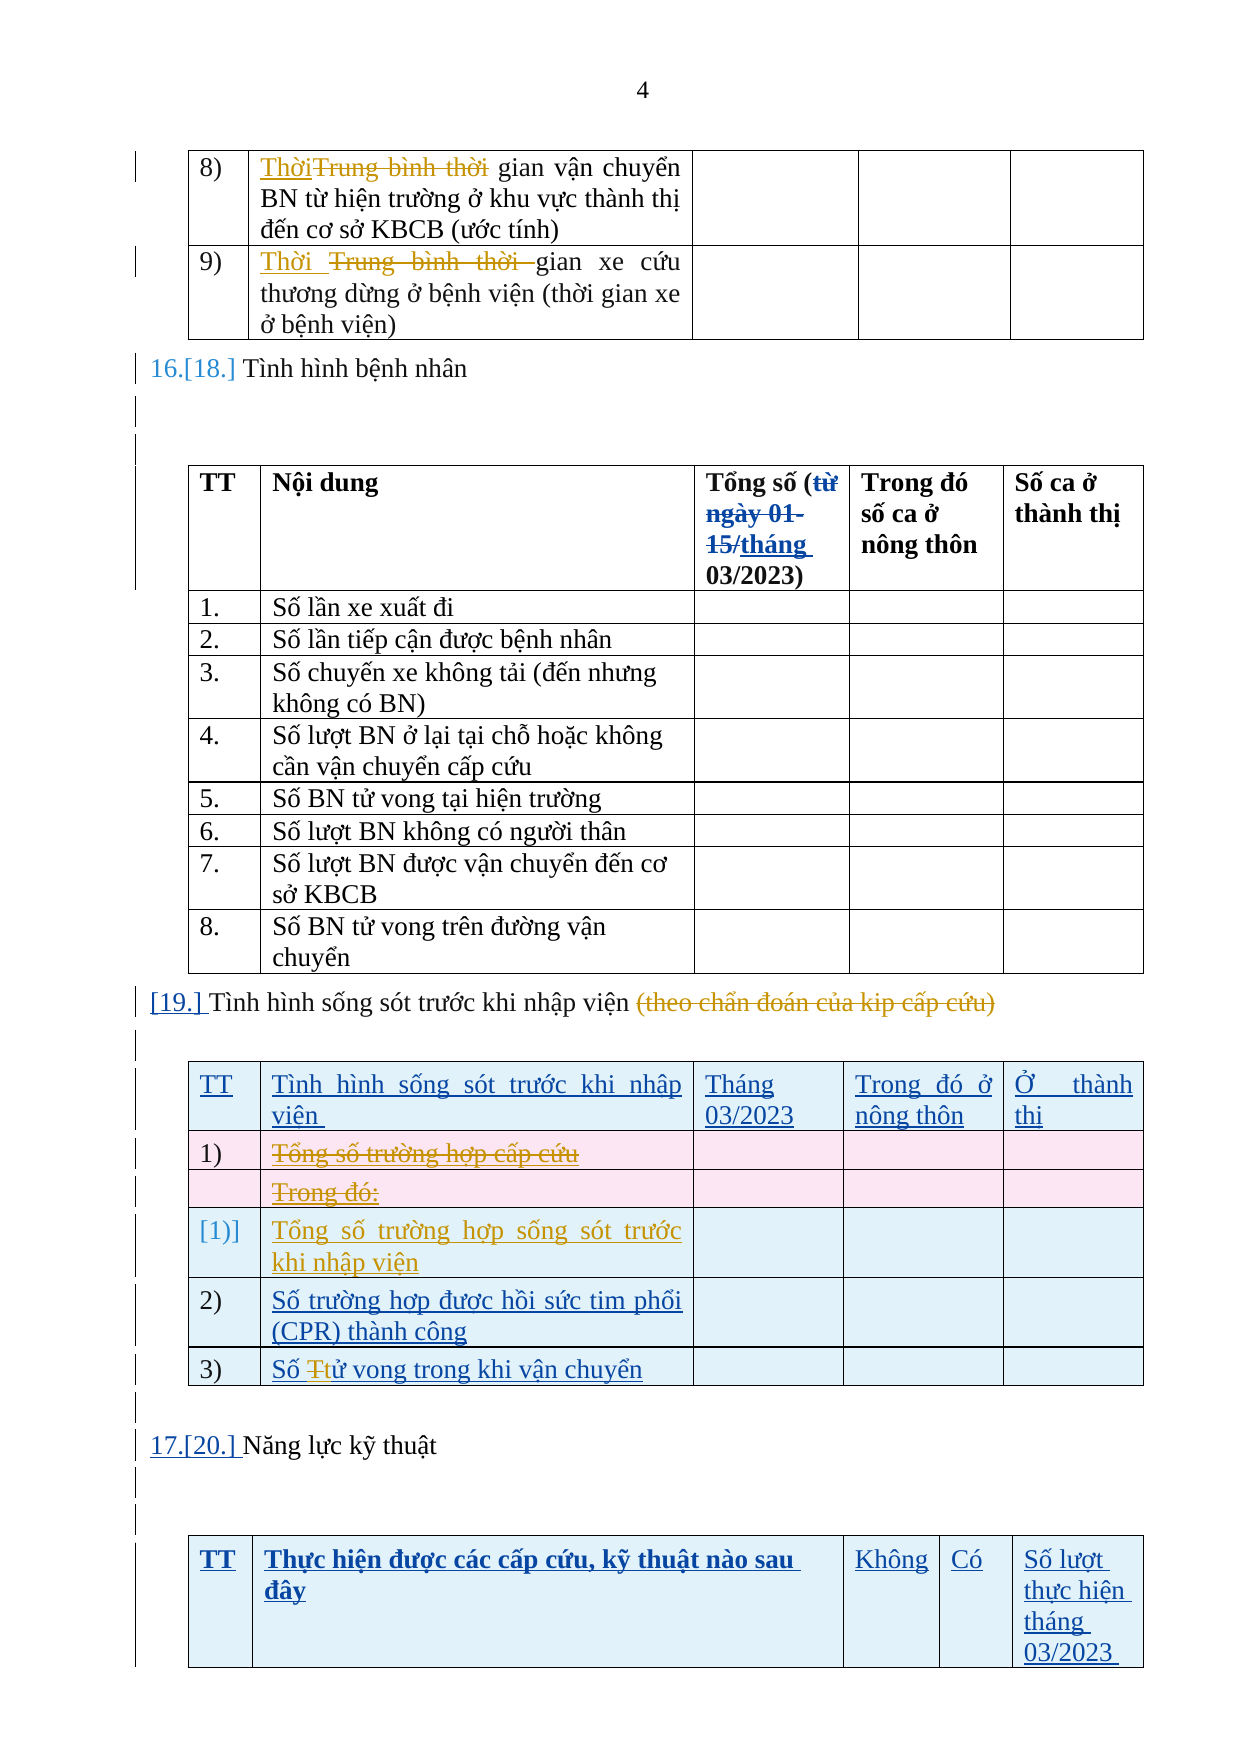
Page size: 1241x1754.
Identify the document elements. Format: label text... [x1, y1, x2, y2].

table_cell [1004, 815, 1143, 846]
table_cell [850, 624, 1003, 655]
table_cell [1004, 591, 1143, 622]
table_cell [695, 910, 849, 972]
table_cell [189, 719, 260, 781]
table_header TT [189, 466, 260, 590]
table_cell Số chuyến xe không tải (đến nhưng không có BN) [261, 656, 694, 718]
table_cell [189, 246, 248, 339]
table_cell [850, 783, 1003, 813]
table_cell [189, 624, 260, 655]
table_cell gian xe cứu thương dừng ở bệnh viện (thời gian xe ở bệnh viện) [249, 246, 692, 339]
table_cell [189, 783, 260, 813]
table_cell [850, 910, 1003, 972]
table_cell [1004, 847, 1143, 909]
table_cell [695, 624, 849, 655]
table_cell [189, 847, 260, 909]
table_cell [189, 815, 260, 846]
list Năng lực kỹ thuật [150, 1429, 1135, 1461]
table_cell [695, 783, 849, 813]
table_cell [850, 815, 1003, 846]
table_cell [695, 656, 849, 718]
table_cell [695, 591, 849, 622]
table_cell [1004, 624, 1143, 655]
table_cell [1011, 151, 1143, 244]
table_cell [859, 246, 1010, 339]
table_cell Số BN tử vong trên đường vận chuyển [261, 910, 694, 972]
table_cell [1011, 246, 1143, 339]
table_cell [189, 151, 248, 244]
table_cell [1004, 910, 1143, 972]
table_cell [693, 246, 858, 339]
table_cell [695, 815, 849, 846]
table_cell [695, 719, 849, 781]
table_header Số ca ở thành thị [1004, 466, 1143, 590]
table_cell Số BN tử vong tại hiện trường [261, 783, 694, 813]
table_cell Số lượt BN không có người thân [261, 815, 694, 846]
table_cell [189, 591, 260, 622]
table_cell [189, 910, 260, 972]
table_cell [189, 656, 260, 718]
table_cell Số lần xe xuất đi [261, 591, 694, 622]
table_cell Số lượt BN ở lại tại chỗ hoặc không cần vận chuyển cấp cứu [261, 719, 694, 781]
table_cell Số lượt BN được vận chuyển đến cơ sở KBCB [261, 847, 694, 909]
list Tình hình sống sót trước khi nhập viện [150, 986, 1135, 1017]
table_cell [850, 656, 1003, 718]
table_cell [1004, 656, 1143, 718]
table_cell [695, 847, 849, 909]
table_cell gian vận chuyển BN từ hiện trường ở khu vực thành thị đến cơ sở KBCB (ước tính) [249, 151, 692, 244]
table_cell [1004, 719, 1143, 781]
table_header Trong đó số ca ở nông thôn [850, 466, 1003, 590]
table_cell [693, 151, 858, 244]
list Tình hình bệnh nhân [150, 352, 1135, 384]
table_cell Số lần tiếp cận được bệnh nhân [261, 624, 694, 655]
table_cell [850, 591, 1003, 622]
table_cell [1004, 783, 1143, 813]
table_cell [850, 847, 1003, 909]
table_cell [850, 719, 1003, 781]
table_header Nội dung [261, 466, 694, 590]
table_cell [859, 151, 1010, 244]
table_header Tổng số (03/2023) [695, 466, 849, 590]
